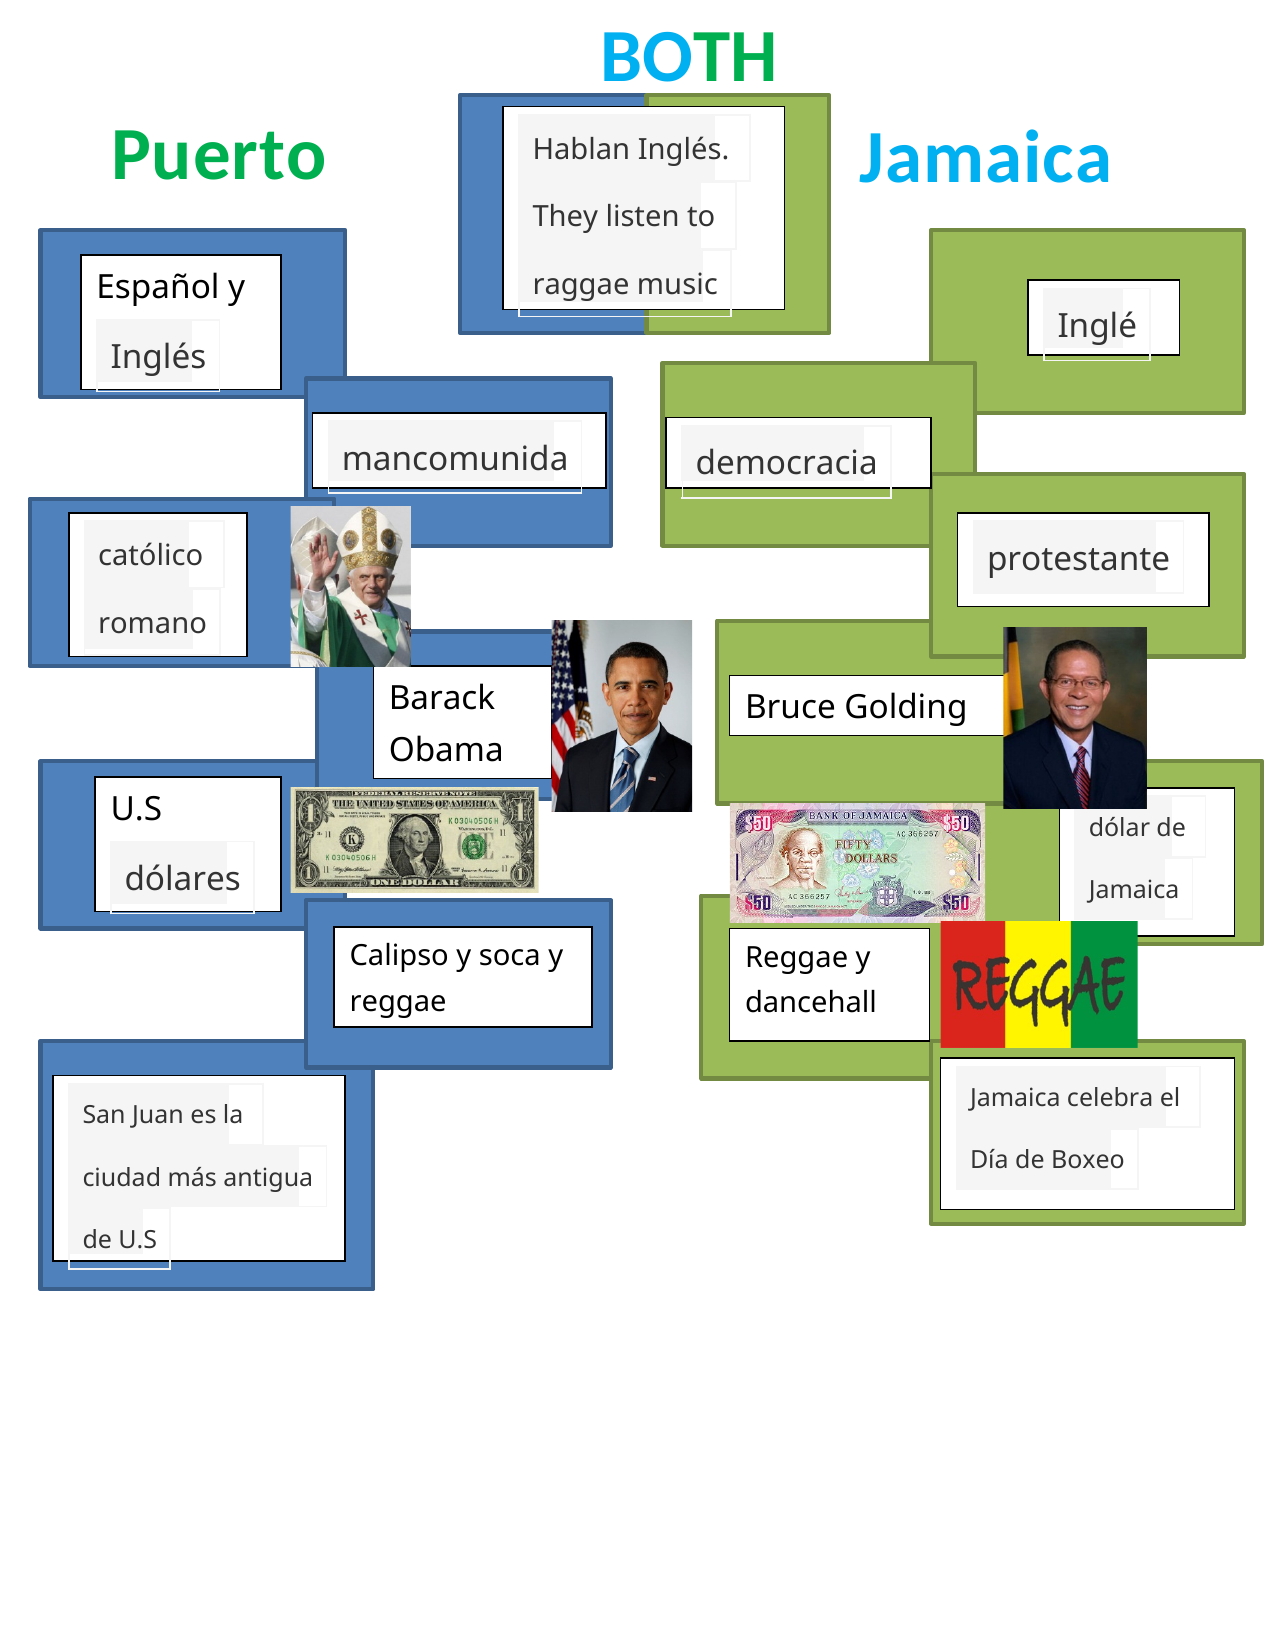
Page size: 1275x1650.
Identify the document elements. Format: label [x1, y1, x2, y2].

picture [729, 803, 1138, 1048]
picture [551, 620, 693, 812]
picture [1003, 627, 1147, 809]
picture [290, 506, 411, 667]
picture [290, 787, 539, 893]
